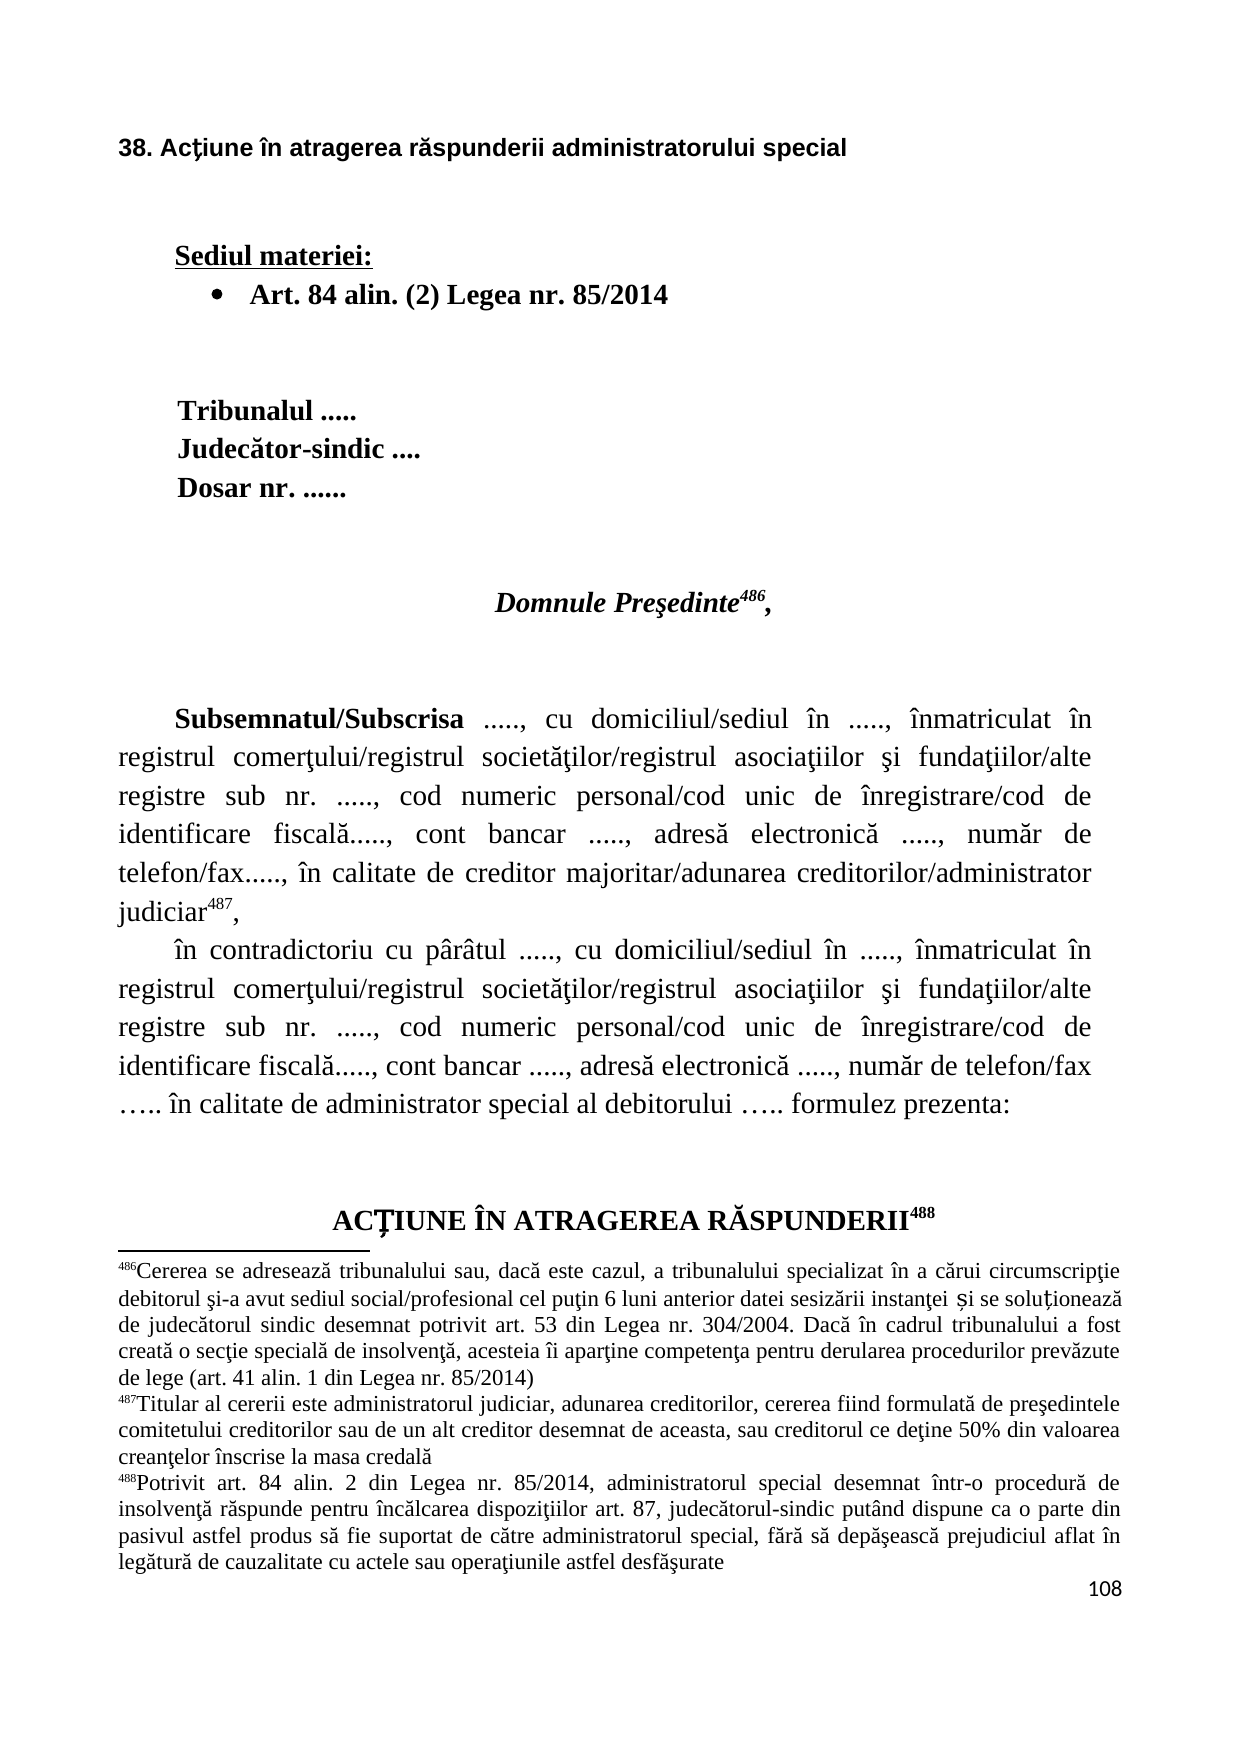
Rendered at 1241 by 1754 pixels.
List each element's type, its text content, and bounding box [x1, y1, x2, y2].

text Sediul materiei: [118, 238, 1122, 272]
text Judecător-sindic .... [148, 431, 1093, 465]
text Dosar nr. ...... [148, 470, 1093, 503]
text Domnule Preşedinte, [118, 585, 1093, 619]
text ACȚIUNE ÎN ATRAGEREA RĂSPUNDERII [118, 1202, 1093, 1237]
text Tribunalul ..... [148, 393, 1093, 426]
list Art. 84 alin. (2) Legea nr. 85/2014 [212, 277, 1122, 311]
text în contradictoriu cu pârâtul ....., cu domiciliul/sediul în ....., înmatriculat în registrul comerţului/registrul societăţilor/registrul asociaţiilor şi fundaţiilor/alte registre sub nr. ....., cod numeric personal/cod unic de înregistrare/cod de identificare fiscală....., cont bancar ....., adresă electronică ....., număr de telefon/fax ….. în calitate de administrator special al debitorului ….. formulez prezenta: [118, 932, 1093, 1120]
text Subsemnatul/Subscrisa ....., cu domiciliul/sediul în ....., înmatriculat în registrul comerţului/registrul societăţilor/registrul asociaţiilor şi fundaţiilor/alte registre sub nr. ....., cod numeric personal/cod unic de înregistrare/cod de identificare fiscală....., cont bancar ....., adresă electronică ....., număr de telefon/fax....., în calitate de creditor majoritar/adunarea creditorilor/administrator judiciar, [118, 701, 1093, 927]
subtitle 38. Acțiune în atragerea răspunderii administratorului special [118, 131, 1122, 161]
